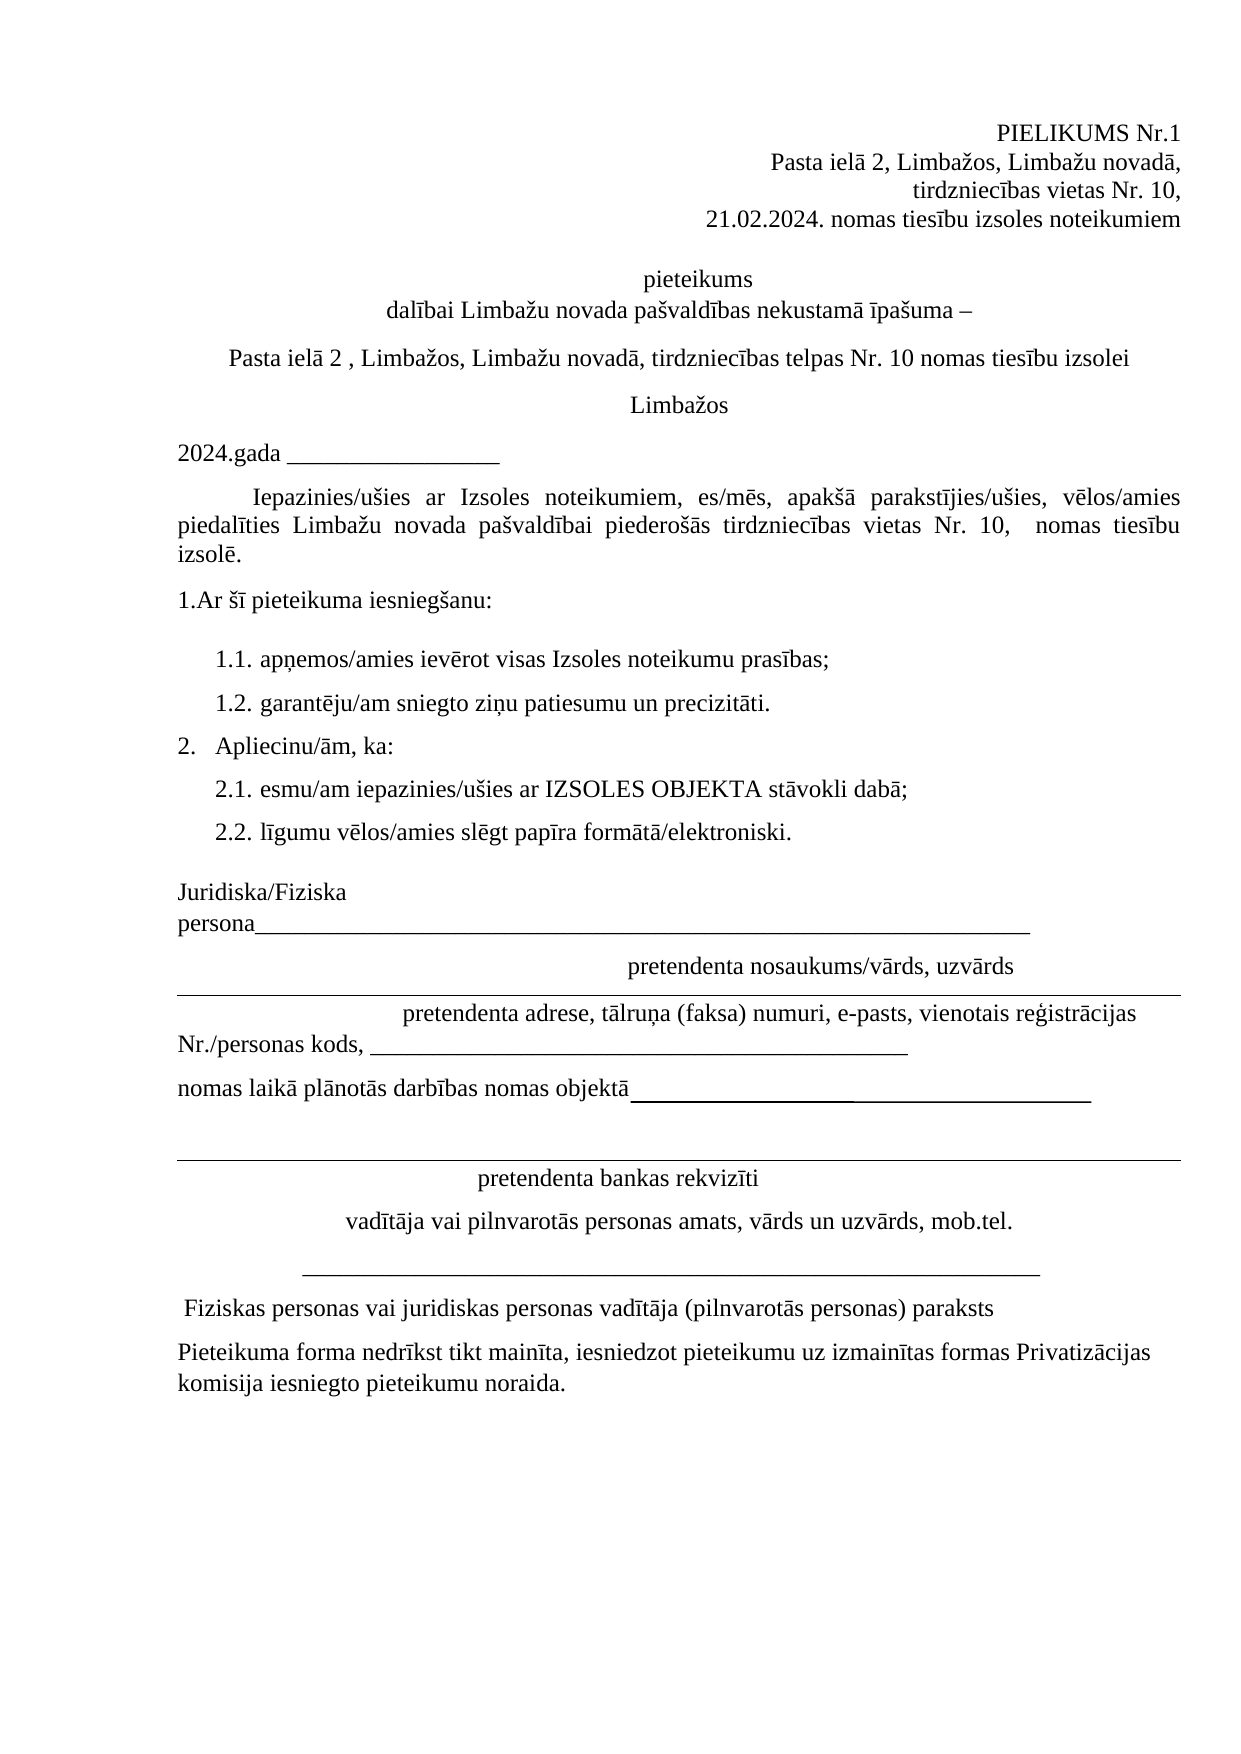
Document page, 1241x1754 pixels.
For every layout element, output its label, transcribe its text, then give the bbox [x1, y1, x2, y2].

text tirdzniecības vietas Nr. 10, [177, 176, 1181, 204]
text Limbažos [177, 391, 1181, 419]
text pretendenta adrese, tālruņa (faksa) numuri, e-pasts, vienotais reģistrācijas Nr./personas kods, ___________________________________________ [177, 996, 1181, 1058]
text Pieteikuma forma nedrīkst tikt mainīta, iesniedzot pieteikumu uz izmainītas formas Privatizācijas komisija iesniegto pieteikumu noraida. [177, 1337, 1181, 1397]
text pretendenta nosaukums/vārds, uzvārds [177, 951, 1181, 980]
text 21.02.2024. nomas tiesību izsoles noteikumiem [177, 204, 1181, 233]
text 1.Ar šī pieteikuma iesniegšanu: [177, 585, 1181, 613]
text dalībai Limbažu novada pašvaldības nekustamā īpašuma – [177, 295, 1181, 324]
list garantēju/am sniegto ziņu patiesumu un precizitāti. [215, 688, 1181, 716]
text Iepazinies/ušies ar Izsoles noteikumiem, es/mēs, apakšā parakstījies/ušies, vēlos/amies piedalīties Limbažu novada pašvaldībai piederošās tirdzniecības vietas Nr. 10, nomas tiesību izsolē. [177, 482, 1181, 568]
text PIELIKUMS Nr.1 [177, 118, 1181, 147]
text pieteikums [215, 264, 1181, 293]
text Pasta ielā 2, Limbažos, Limbažu novadā, [177, 147, 1181, 176]
text Fiziskas personas vai juridiskas personas vadītāja (pilnvarotās personas) paraksts [177, 1293, 1181, 1322]
list līgumu vēlos/amies slēgt papīra formātā/elektroniski. [215, 817, 1181, 846]
list esmu/am iepazinies/ušies ar IZSOLES OBJEKTA stāvokli dabā; [215, 774, 1181, 803]
text pretendenta bankas rekvizīti [177, 1161, 1181, 1192]
text 2024.gada _________________ [177, 438, 1181, 467]
text Pasta ielā 2 , Limbažos, Limbažu novadā, tirdzniecības telpas Nr. 10 nomas tiesību izsolei [177, 343, 1181, 372]
text ___________________________________________________________ [177, 1250, 1181, 1279]
text Juridiska/Fiziska persona______________________________________________________________ [177, 877, 1181, 937]
list apņemos/amies ievērot visas Izsoles noteikumu prasības; [215, 644, 1181, 673]
text nomas laikā plānotās darbības nomas objektā [177, 1073, 1181, 1101]
list Apliecinu/ām, ka: [177, 731, 1181, 759]
text vadītāja vai pilnvarotās personas amats, vārds un uzvārds, mob.tel. [177, 1203, 1181, 1235]
